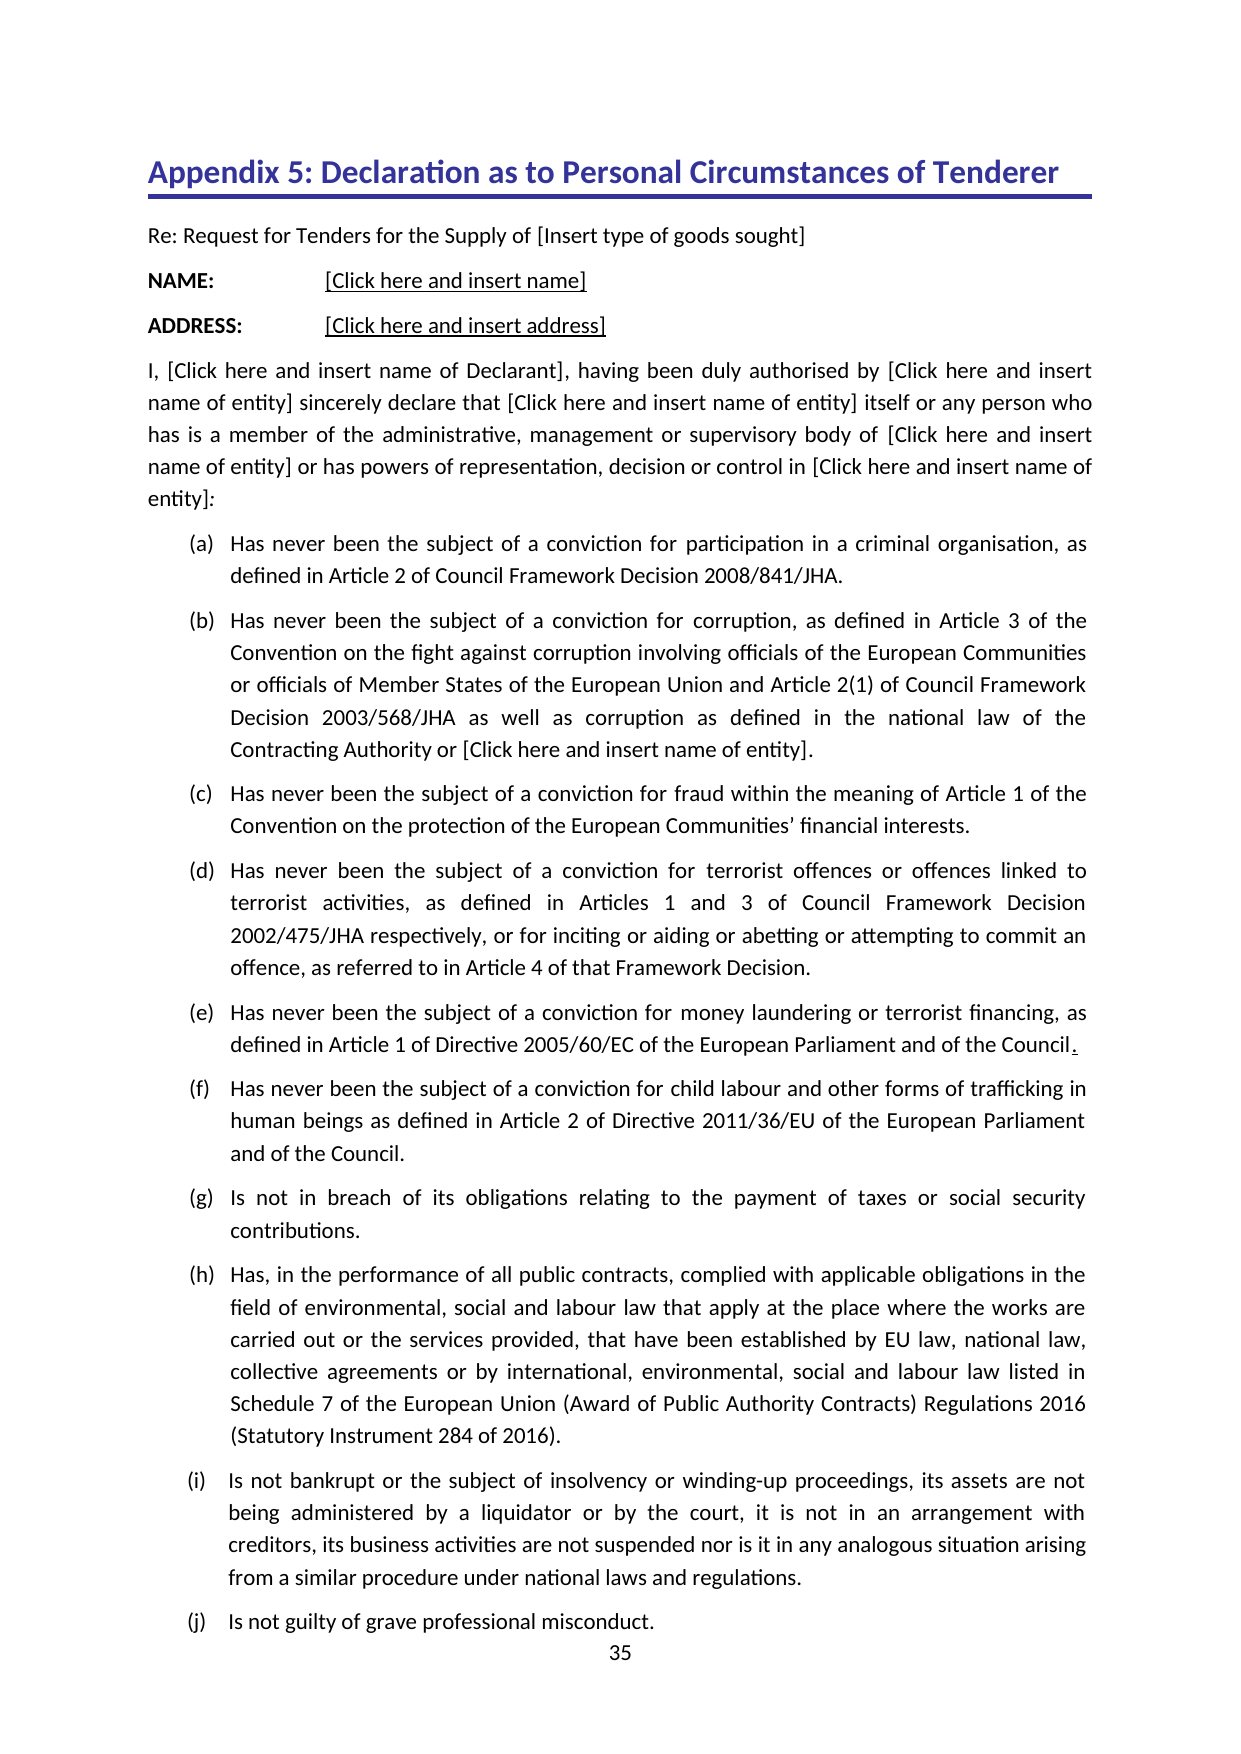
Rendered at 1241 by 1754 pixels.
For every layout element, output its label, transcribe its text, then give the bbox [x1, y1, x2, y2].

text ADDRESS: [Click here and insert address] [148, 311, 1092, 339]
text Re: Request for Tenders for the Supply of [148, 222, 1092, 250]
list Has never been the subject of a conviction for terrorist offences or offences linked to terrorist activities, as defined in Articles 1 and 3 of Council Framework Decision 2002/475/JHA respectively, or for inciting or aiding or abetting or attempting to commit an offence, as referred to in Article 4 of that Framework Decision. [189, 856, 1088, 981]
list Has never been the subject of a conviction for fraud within the meaning of Article 1 of the Convention on the protection of the European Communities’ financial interests. [189, 779, 1088, 840]
text NAME: [Click here and insert name] [148, 266, 1092, 294]
list Has never been the subject of a conviction for corruption, as defined in Article 3 of the Convention on the fight against corruption involving officials of the European Communities or officials of Member States of the European Union and Article 2(1) of Council Framework Decision 2003/568/JHA as well as corruption as defined in the national law of the Contracting Authority or [Click here and insert name of entity]. [189, 606, 1088, 763]
list Has, in the performance of all public contracts, complied with applicable obligations in the field of environmental, social and labour law that apply at the place where the works are carried out or the services provided, that have been established by EU law, national law, collective agreements or by international, environmental, social and labour law listed in Schedule 7 of the European Union (Award of Public Authority Contracts) Regulations 2016 (Statutory Instrument 284 of 2016). [189, 1260, 1088, 1449]
text I, [Click here and insert name of Declarant], having been duly authorised by [Click here and insert name of entity] sincerely declare that [Click here and insert name of entity] itself or any person who has is a member of the administrative, management or supervisory body of [Click here and insert name of entity] or has powers of representation, decision or control in [Click here and insert name of entity]: [148, 356, 1092, 512]
list Is not bankrupt or the subject of insolvency or winding-up proceedings, its assets are not being administered by a liquidator or by the court, it is not in an arrangement with creditors, its business activities are not suspended nor is it in any analogous situation arising from a similar procedure under national laws and regulations. [187, 1466, 1088, 1591]
list Has never been the subject of a conviction for child labour and other forms of trafficking in human beings as defined in Article 2 of Directive 2011/36/EU of the European Parliament and of the Council. [189, 1074, 1088, 1167]
list Has never been the subject of a conviction for money laundering or terrorist financing, as defined in Article 1 of Directive 2005/60/EC of the European Parliament and of the Council. [189, 998, 1088, 1058]
list Is not in breach of its obligations relating to the payment of taxes or social security contributions. [189, 1183, 1088, 1244]
subtitle Appendix 5: Declaration as to Personal Circumstances of Tenderer [148, 151, 1092, 194]
list Is not guilty of grave professional misconduct. [187, 1607, 1088, 1635]
list Has never been the subject of a conviction for participation in a criminal organisation, as defined in Article 2 of Council Framework Decision 2008/841/JHA. [189, 529, 1088, 589]
